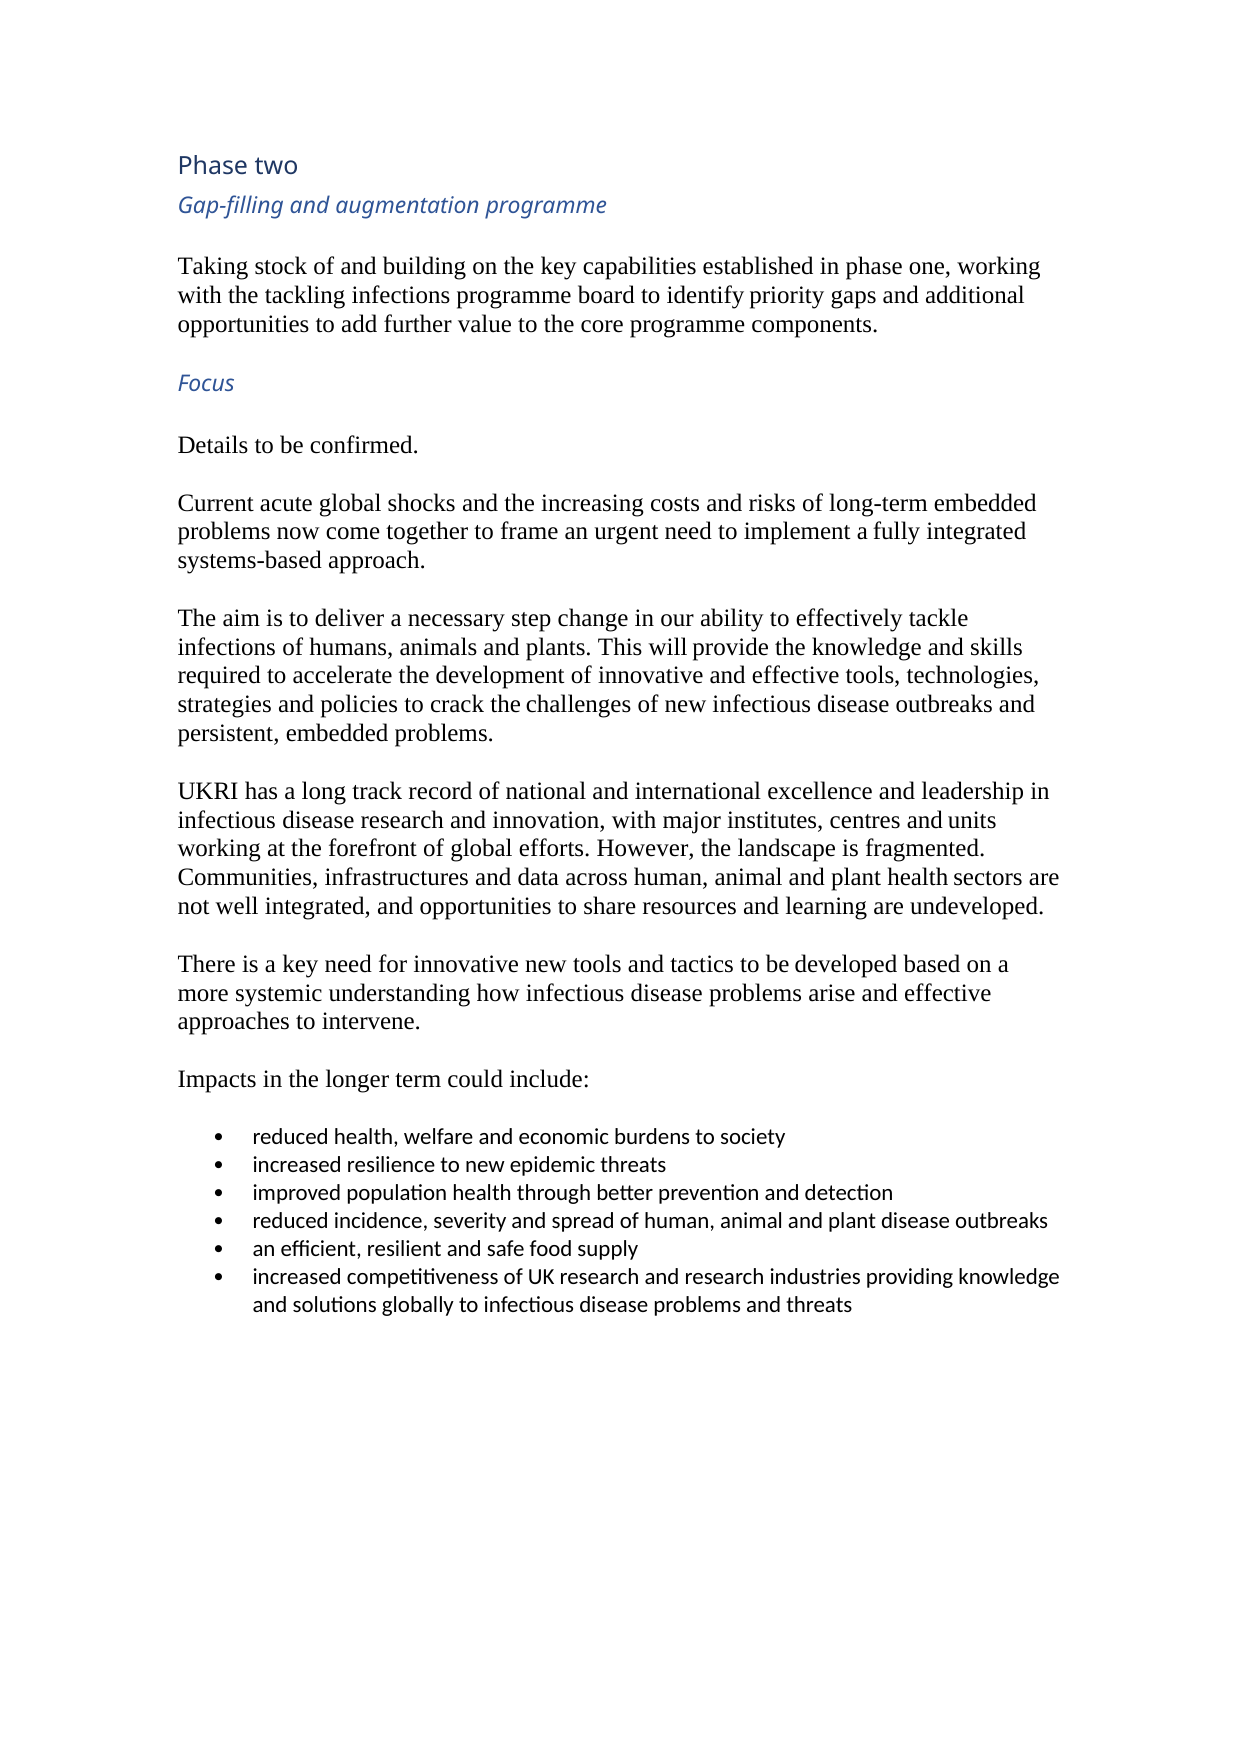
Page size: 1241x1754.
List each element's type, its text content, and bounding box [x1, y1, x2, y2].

text Taking stock of and building on the key capabilities established in phase one, working with the tackling infections programme board to identify priority gaps and additional opportunities to add further value to the core programme components. [177, 251, 1063, 338]
text Current acute global shocks and the increasing costs and risks of long-term embedded problems now come together to frame an urgent need to implement a fully integrated systems-based approach. [177, 488, 1063, 574]
text UKRI has a long track record of national and international excellence and leadership in infectious disease research and innovation, with major institutes, centres and units working at the forefront of global efforts. However, the landscape is fragmented. Communities, infrastructures and data across human, animal and plant health sectors are not well integrated, and opportunities to share resources and learning are undeveloped. [177, 776, 1063, 920]
list increased competitiveness of UK research and research industries providing knowledge and solutions globally to infectious disease problems and threats [215, 1262, 1063, 1318]
subtitle Phase two [177, 148, 1063, 182]
list increased resilience to new epidemic threats [215, 1150, 1063, 1178]
text The aim is to deliver a necessary step change in our ability to effectively tackle infections of humans, animals and plants. This will provide the knowledge and skills required to accelerate the development of innovative and effective tools, technologies, strategies and policies to crack the challenges of new infectious disease outbreaks and persistent, embedded problems. ​ [177, 603, 1063, 747]
text Impacts in the longer term could include: [177, 1064, 1063, 1093]
list an efficient, resilient and safe food supply [215, 1234, 1063, 1262]
text Details to be confirmed. [177, 430, 1063, 458]
text There is a key need for innovative new tools and tactics to be developed based on a more systemic understanding how infectious disease problems arise and effective approaches to intervene. [177, 949, 1063, 1035]
subtitle Gap-filling and augmentation programme [177, 188, 1063, 220]
subtitle Focus [177, 367, 1063, 398]
list reduced health, welfare and economic burdens to society [215, 1122, 1063, 1150]
list reduced incidence, severity and spread of human, animal and plant disease outbreaks [215, 1206, 1063, 1234]
list improved population health through better prevention and detection [215, 1178, 1063, 1206]
